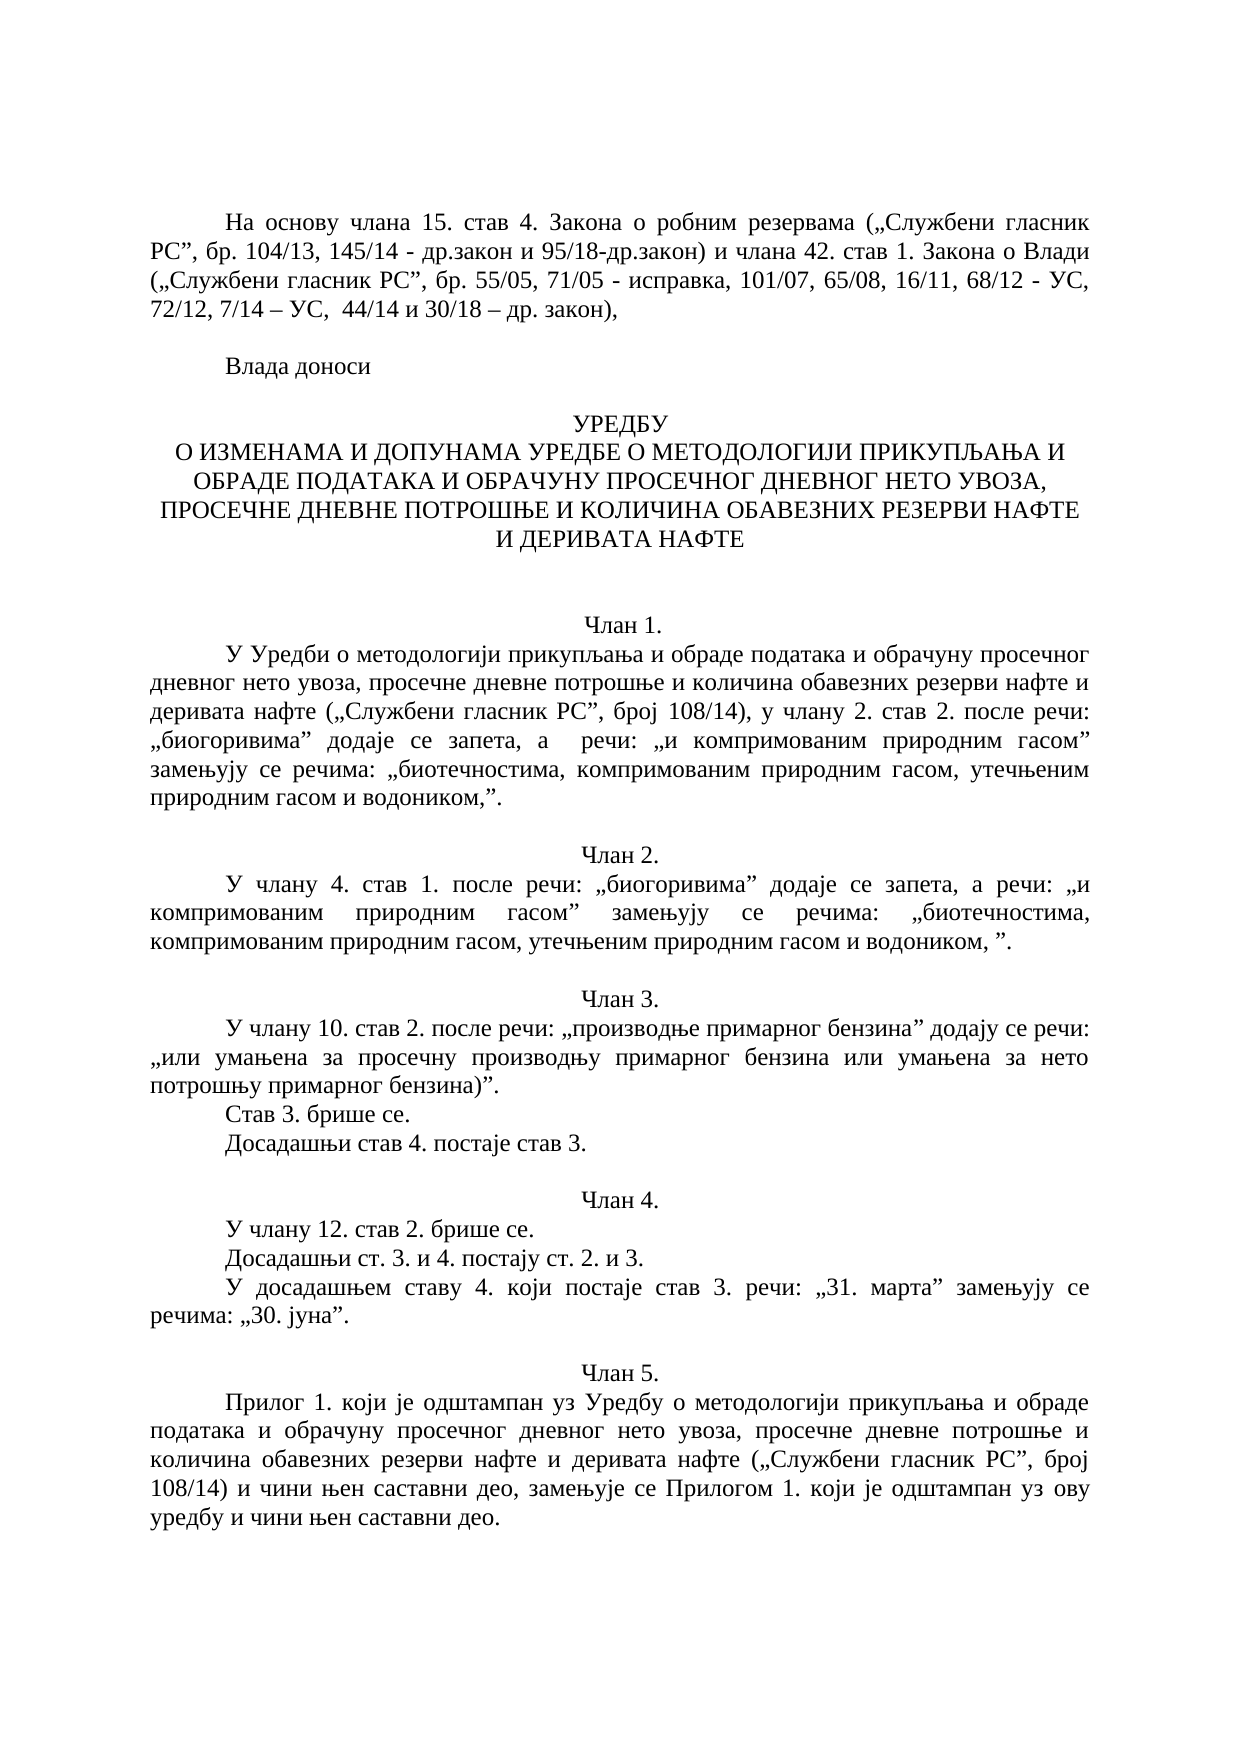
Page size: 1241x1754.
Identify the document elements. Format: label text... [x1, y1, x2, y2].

text У члану 12. став 2. брише се. [150, 1214, 1090, 1243]
text Став 3. брише се. [150, 1099, 1090, 1128]
text Члан 4. [150, 1185, 1090, 1214]
text Прилог 1. који је одштампан уз Уредбу о методологији прикупљања и обраде података и обрачуну просечног дневног нето увоза, просечне дневне потрошње и количина обавезних резерви нафте и деривата нафте („Службени гласник РС”, број 108/14) и чини њен саставни део, замењује се Прилогом 1. који је одштампан уз ову уредбу и чини њен саставни део. [150, 1387, 1090, 1530]
text Члан 2. [150, 840, 1090, 869]
text У члану 4. став 1. после речи: „биогоривима” додаје се запета, а речи: „и компримованим природним гасом” замењују се речима: „биотечностима, компримованим природним гасом, утечњеним природним гасом и водоником, ”. [150, 869, 1090, 955]
text О ИЗМЕНAMA И ДОПУНАМА УРЕДБЕ О МЕТОДОЛОГИЈИ ПРИКУПЉАЊА И ОБРАДЕ ПОДАТАКА И ОБРАЧУНУ ПРОСЕЧНОГ ДНЕВНОГ НЕТО УВОЗА, ПРОСЕЧНЕ ДНЕВНЕ ПОТРОШЊЕ И КОЛИЧИНА ОБАВЕЗНИХ РЕЗЕРВИ НАФТЕ И ДЕРИВАТА НАФТЕ [150, 437, 1090, 552]
text Влада доноси [150, 351, 1090, 380]
text Члан 3. [150, 984, 1090, 1013]
text Досадашњи став 4. постаје став 3. [150, 1128, 1090, 1157]
text У Уредби о методологији прикупљања и обраде података и обрачуну просечног дневног нето увоза, просечне дневне потрошње и количина обавезних резерви нафте и деривата нафте („Службени гласник РС”, број 108/14), у члану 2. став 2. после речи: „биогоривима” додаје се запета, а речи: „и компримованим природним гасом” замењују се речима: „биотечностима, компримованим природним гасом, утечњеним природним гасом и водоником,”. [150, 639, 1090, 811]
text Члан 5. [150, 1358, 1090, 1387]
text У члану 10. став 2. после речи: „производње примарног бензина” додају се речи: „или умањена за просечну производњу примарног бензина или умањена за нето потрошњу примарног бензина)”. [150, 1013, 1090, 1099]
text Члан 1. [150, 610, 1090, 639]
text Досадашњи ст. 3. и 4. постају ст. 2. и 3. [150, 1243, 1090, 1272]
text На основу члана 15. став 4. Закона о робним резервама („Службени гласник РС”, бр. 104/13, 145/14 - др.закон и 95/18-др.закон) и члана 42. став 1. Закона о Влади („Службени гласник РС”, бр. 55/05, 71/05 - исправка, 101/07, 65/08, 16/11, 68/12 - УС, 72/12, 7/14 – УС, 44/14 и 30/18 – др. закон), [150, 207, 1090, 322]
text УРЕДБУ [150, 409, 1090, 437]
text У досадашњем ставу 4. који постаје став 3. речи: „31. марта” замењују се речима: „30. јуна”. [150, 1272, 1090, 1329]
